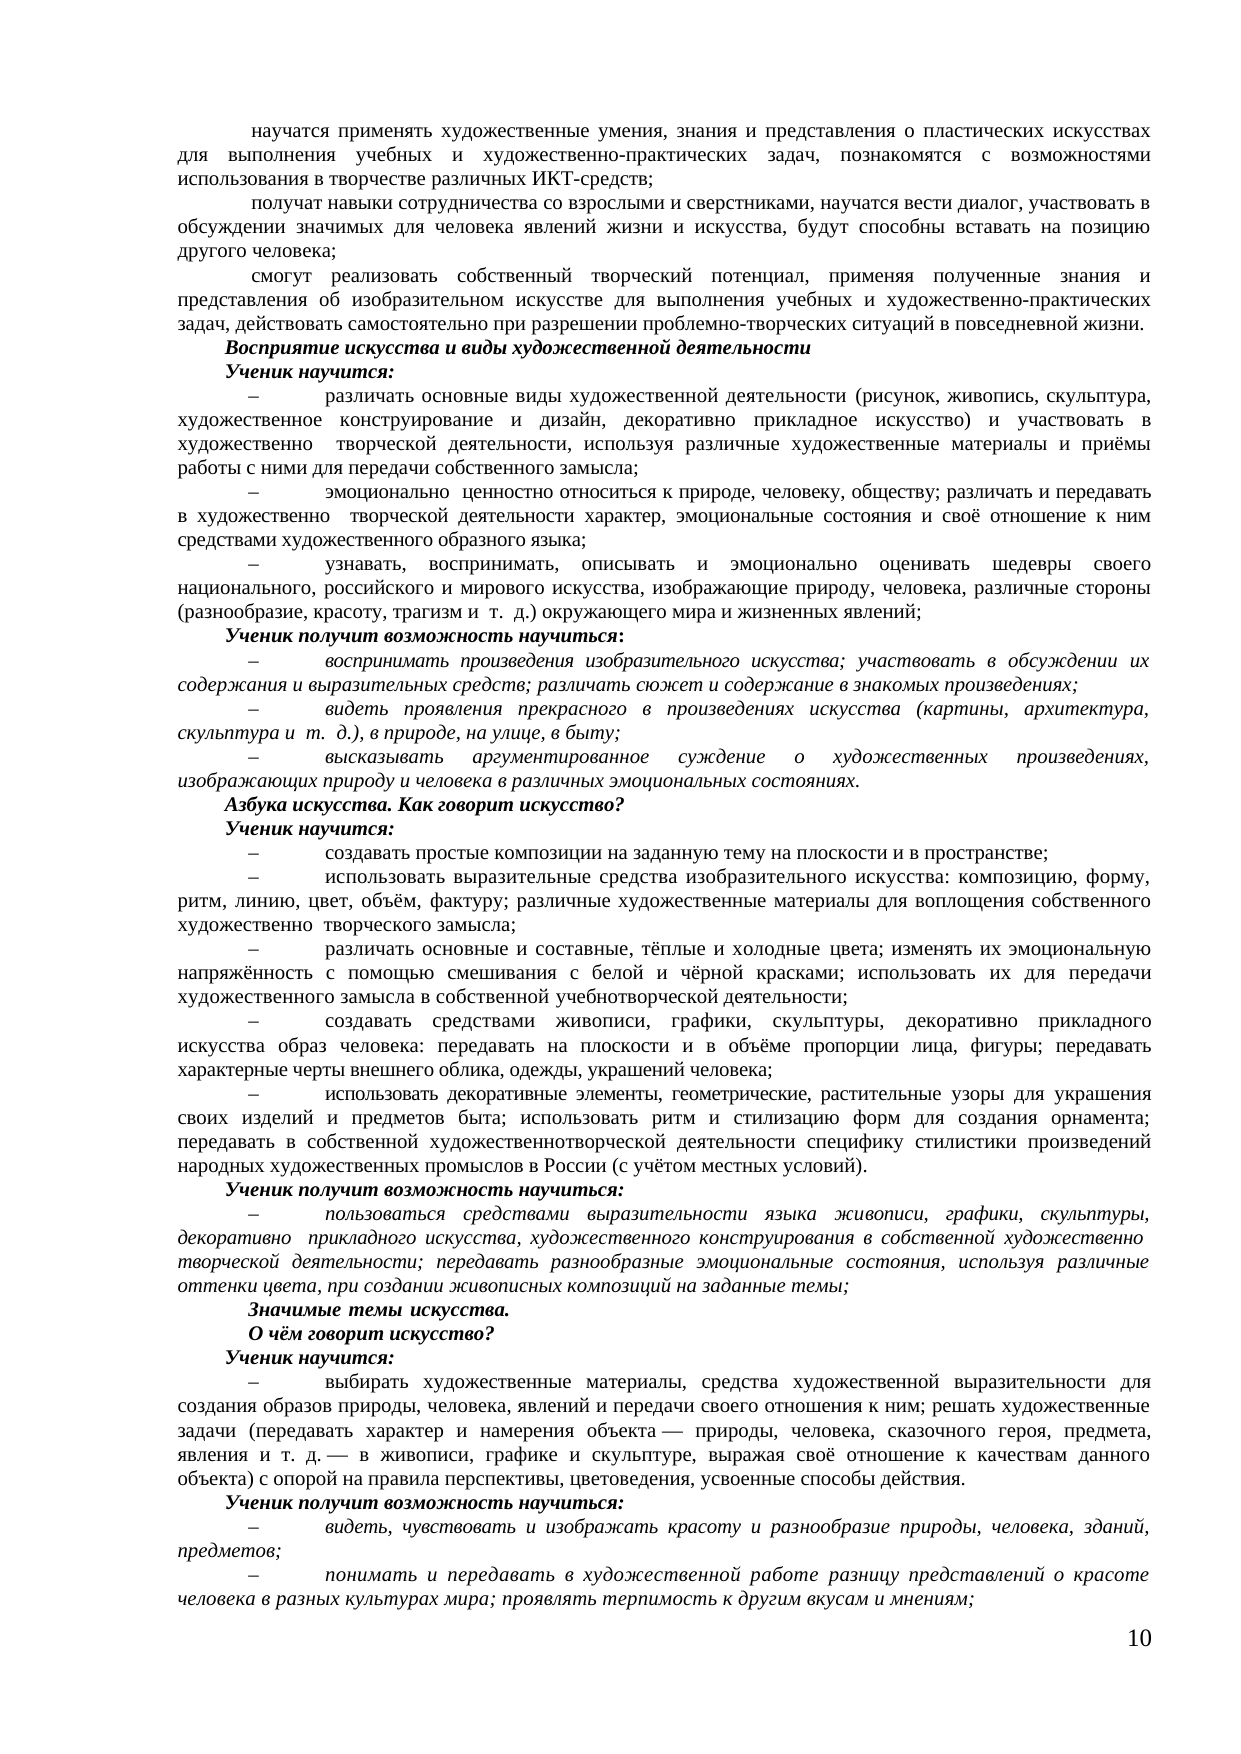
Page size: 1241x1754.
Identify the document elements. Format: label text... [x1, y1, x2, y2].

text видеть, чувствовать и изображать красоту и разнообразие природы, человека, зданий, предметов; [177, 1514, 1152, 1562]
text Ученик научится: [177, 816, 1152, 840]
text Восприятие искусства и виды художественной деятельности [177, 335, 1152, 359]
text получат навыки сотрудничества со взрослыми и сверстниками, научатся вести диалог, участвовать в обсуждении значимых для человека явлений жизни и искусства, будут способны вставать на позицию другого человека; [177, 190, 1152, 262]
text использовать выразительные средства изобразительного искусства: композицию, форму, ритм, линию, цвет, объём, фактуру; различные художественные материалы для воплощения собственного художественно ­ творческого замысла; [177, 864, 1152, 936]
text Ученик получит возможность научиться: [177, 623, 1152, 647]
text использовать декоративные элементы, геометрические, растительные узоры для украшения своих изделий и предметов быта; использовать ритм и стилизацию форм для создания орнамента; передавать в собственной художественно­творческой деятельности специфику стилистики произведений народных художественных промыслов в России (с учётом местных условий). [177, 1081, 1152, 1177]
text воспринимать произведения изобразительного искусства; участвовать в обсуждении их содержания и выразительных средств; различать сюжет и содержание в знакомых произведениях; [177, 647, 1152, 696]
text Ученик научится: [177, 359, 1152, 383]
text различать основные и составные, тёплые и холодные цвета; изменять их эмоциональную напряжённость с помощью смешивания с белой и чёрной красками; использовать их для передачи художественного замысла в собственной учебно­творческой деятельности; [177, 936, 1152, 1008]
text создавать средствами живописи, графики, скульптуры, декоративно ­прикладного искусства образ человека: передавать на плоскости и в объёме пропорции лица, фигуры; передавать характерные черты внешнего облика, одежды, украшений человека; [177, 1008, 1152, 1081]
text Ученик получит возможность научиться: [177, 1177, 1152, 1201]
text научатся применять художественные умения, знания и представления о пластических искусствах для выполнения учебных и художественно-практических задач, познакомятся с возможностями использования в творчестве различных ИКТ-средств; [177, 118, 1152, 190]
text понимать и передавать в художественной работе разницу представлений о красоте человека в разных культурах мира; проявлять терпимость к другим вкусам и мнениям; [177, 1562, 1152, 1610]
text Азбука искусства. Как говорит искусство? [177, 792, 1152, 816]
text смогут реализовать собственный творческий потенциал, применяя полученные знания и представления об изобразительном искусстве для выполнения учебных и художественно-практических задач, действовать самостоятельно при разрешении проблемно-творческих ситуаций в повседневной жизни. [177, 262, 1152, 335]
text эмоционально ­ ценностно относиться к природе, человеку, обществу; различать и передавать в художественно ­ творческой деятельности характер, эмоциональные состояния и своё отношение к ним средствами художественного образного языка; [177, 479, 1152, 551]
text высказывать аргументированное суждение о художественных произведениях, изображающих природу и человека в различных эмоциональных состояниях. [177, 744, 1152, 792]
text Ученик научится: [177, 1345, 1152, 1369]
text узнавать, воспринимать, описывать и эмоционально оценивать шедевры своего национального, российского и мирового искусства, изображающие природу, человека, различные стороны (разнообразие, красоту, трагизм и т. д.) окружающего мира и жизненных явлений; [177, 551, 1152, 623]
text пользоваться средствами выразительности языка живописи, графики, скульптуры, декоративно ­ прикладного искусства, художественного конструирования в собственной художественно ­ творческой деятельности; передавать разнообразные эмоциональные состояния, используя различные оттенки цвета, при создании живописных композиций на заданные темы; [177, 1201, 1152, 1297]
list Значимые темы искусства. О чём говорит искусство? [248, 1297, 1152, 1345]
text создавать простые композиции на заданную тему на плоскости и в пространстве; [177, 840, 1152, 864]
text различать основные виды художественной деятельности (рисунок, живопись, скульптура, художественное конструирование и дизайн, декоративно­ прикладное искусство) и участвовать в художественно ­ творческой деятельности, используя различные художественные материалы и приёмы работы с ними для передачи собственного замысла; [177, 383, 1152, 479]
text Ученик получит возможность научиться: [177, 1490, 1152, 1514]
text выбирать художественные материалы, средства художественной выразительности для создания образов природы, человека, явлений и передачи своего отношения к ним; решать художественные задачи (передавать характер и намерения объекта — природы, человека, сказочного героя, предмета, явления и т. д. — в живописи, графике и скульптуре, выражая своё отношение к качествам данного объекта) с опорой на правила перспективы, цветоведения, усвоенные способы действия. [177, 1369, 1152, 1490]
text видеть проявления прекрасного в произведениях искусства (картины, архитектура, скульптура и т. д.), в природе, на улице, в быту; [177, 696, 1152, 744]
